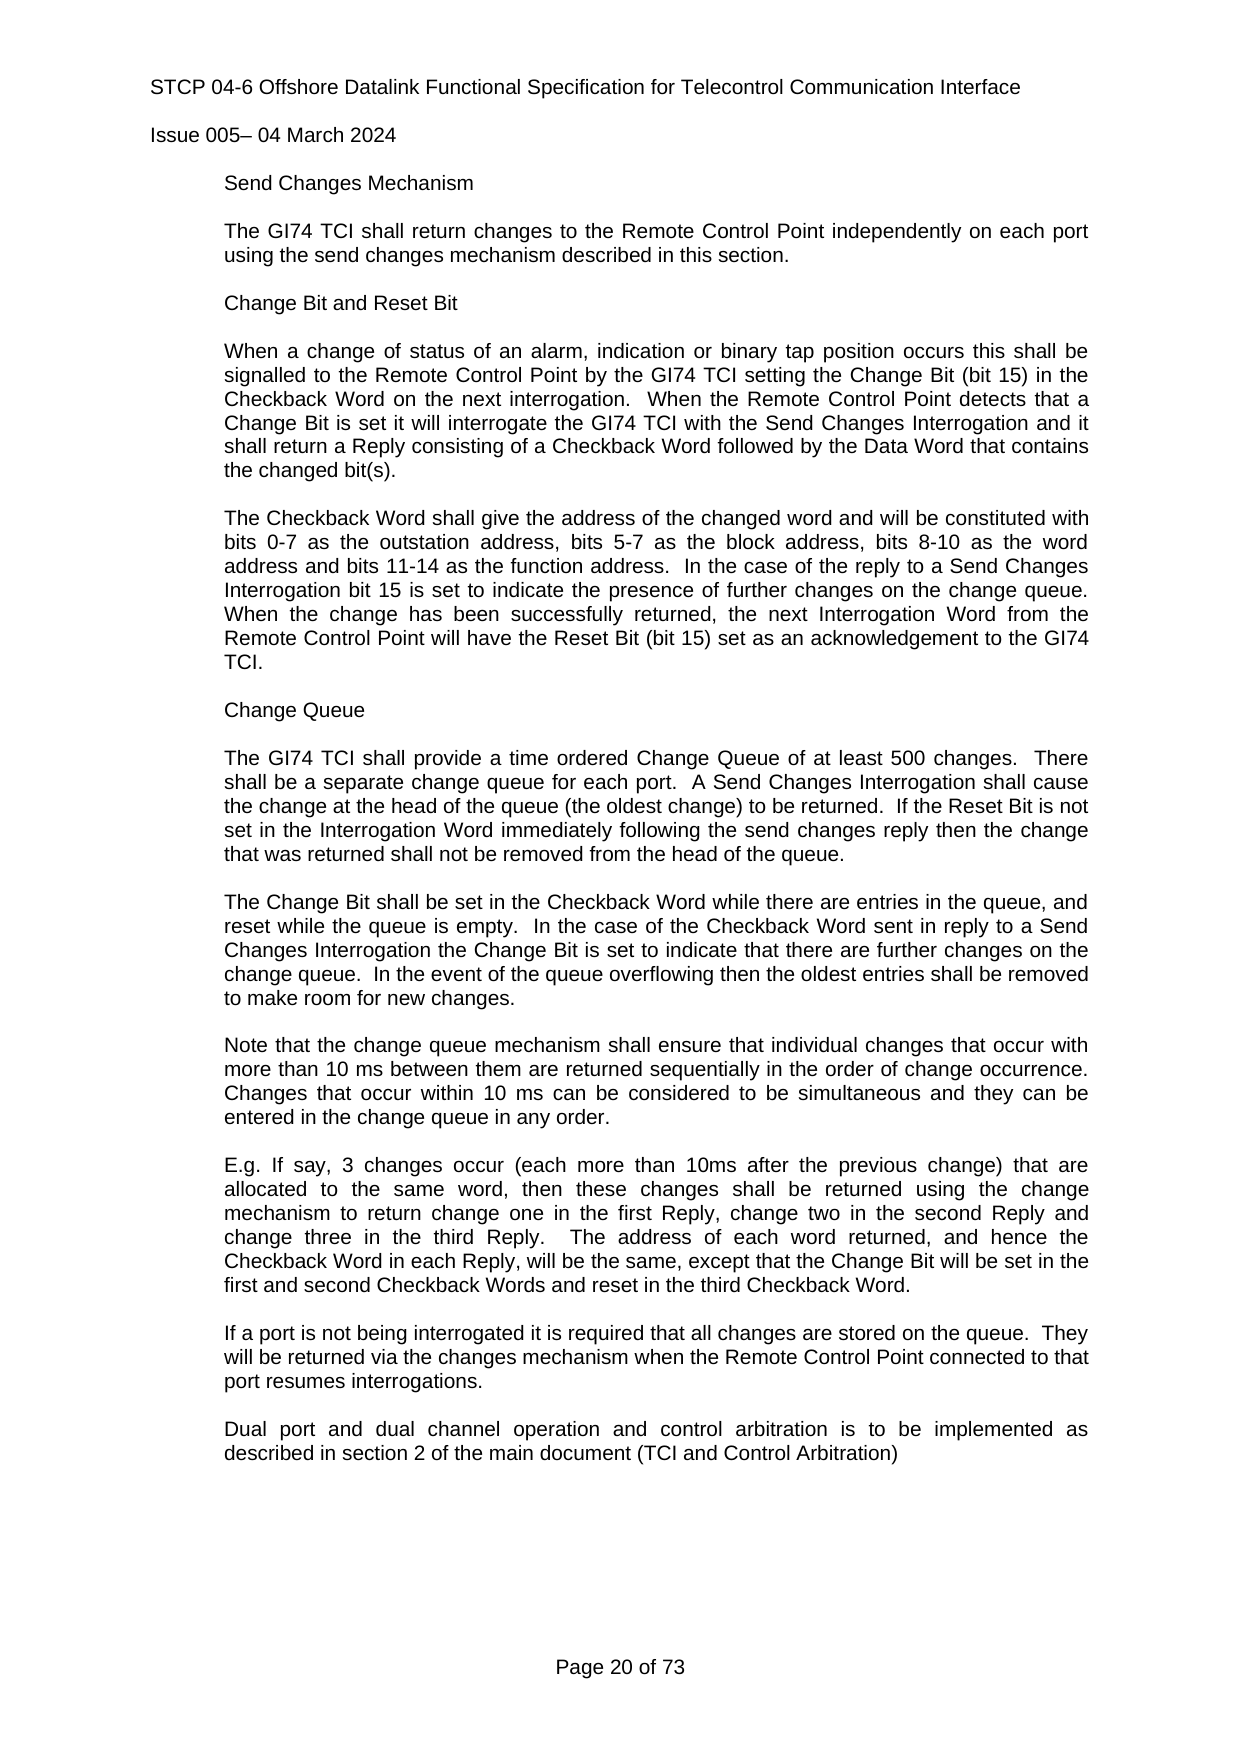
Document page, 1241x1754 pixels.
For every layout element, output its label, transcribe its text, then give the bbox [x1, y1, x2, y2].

text The GI74 TCI shall provide a time ordered Change Queue of at least 500 changes. There shall be a separate change queue for each port. A Send Changes Interrogation shall cause the change at the head of the queue (the oldest change) to be returned. If the Reset Bit is not set in the Interrogation Word immediately following the send changes reply then the change that was returned shall not be removed from the head of the queue. [150, 746, 1090, 866]
text Change Queue [150, 698, 1090, 722]
text Note that the change queue mechanism shall ensure that individual changes that occur with more than 10 ms between them are returned sequentially in the order of change occurrence. Changes that occur within 10 ms can be considered to be simultaneous and they can be entered in the change queue in any order. [150, 1033, 1090, 1129]
text The Checkback Word shall give the address of the changed word and will be constituted with bits 0-7 as the outstation address, bits 5-7 as the block address, bits 8-10 as the word address and bits 11-14 as the function address. In the case of the reply to a Send Changes Interrogation bit 15 is set to indicate the presence of further changes on the change queue. When the change has been successfully returned, the next Interrogation Word from the Remote Control Point will have the Reset Bit (bit 15) set as an acknowledgement to the GI74 TCI. [150, 506, 1090, 674]
text When a change of status of an alarm, indication or binary tap position occurs this shall be signalled to the Remote Control Point by the GI74 TCI setting the Change Bit (bit 15) in the Checkback Word on the next interrogation. When the Remote Control Point detects that a Change Bit is set it will interrogate the GI74 TCI with the Send Changes Interrogation and it shall return a Reply consisting of a Checkback Word followed by the Data Word that contains the changed bit(s). [150, 338, 1090, 482]
text Send Changes Mechanism [150, 171, 1090, 195]
text The GI74 TCI shall return changes to the Remote Control Point independently on each port using the send changes mechanism described in this section. [150, 219, 1090, 267]
text E.g. If say, 3 changes occur (each more than 10ms after the previous change) that are allocated to the same word, then these changes shall be returned using the change mechanism to return change one in the first Reply, change two in the second Reply and change three in the third Reply. The address of each word returned, and hence the Checkback Word in each Reply, will be the same, except that the Change Bit will be set in the first and second Checkback Words and reset in the third Checkback Word. [150, 1153, 1090, 1297]
text Change Bit and Reset Bit [150, 291, 1090, 314]
text Dual port and dual channel operation and control arbitration is to be implemented as described in section 2 of the main document (TCI and Control Arbitration) [150, 1417, 1090, 1464]
text The Change Bit shall be set in the Checkback Word while there are entries in the queue, and reset while the queue is empty. In the case of the Checkback Word sent in reply to a Send Changes Interrogation the Change Bit is set to indicate that there are further changes on the change queue. In the event of the queue overflowing then the oldest entries shall be removed to make room for new changes. [150, 889, 1090, 1009]
text If a port is not being interrogated it is required that all changes are stored on the queue. They will be returned via the changes mechanism when the Remote Control Point connected to that port resumes interrogations. [150, 1321, 1090, 1393]
